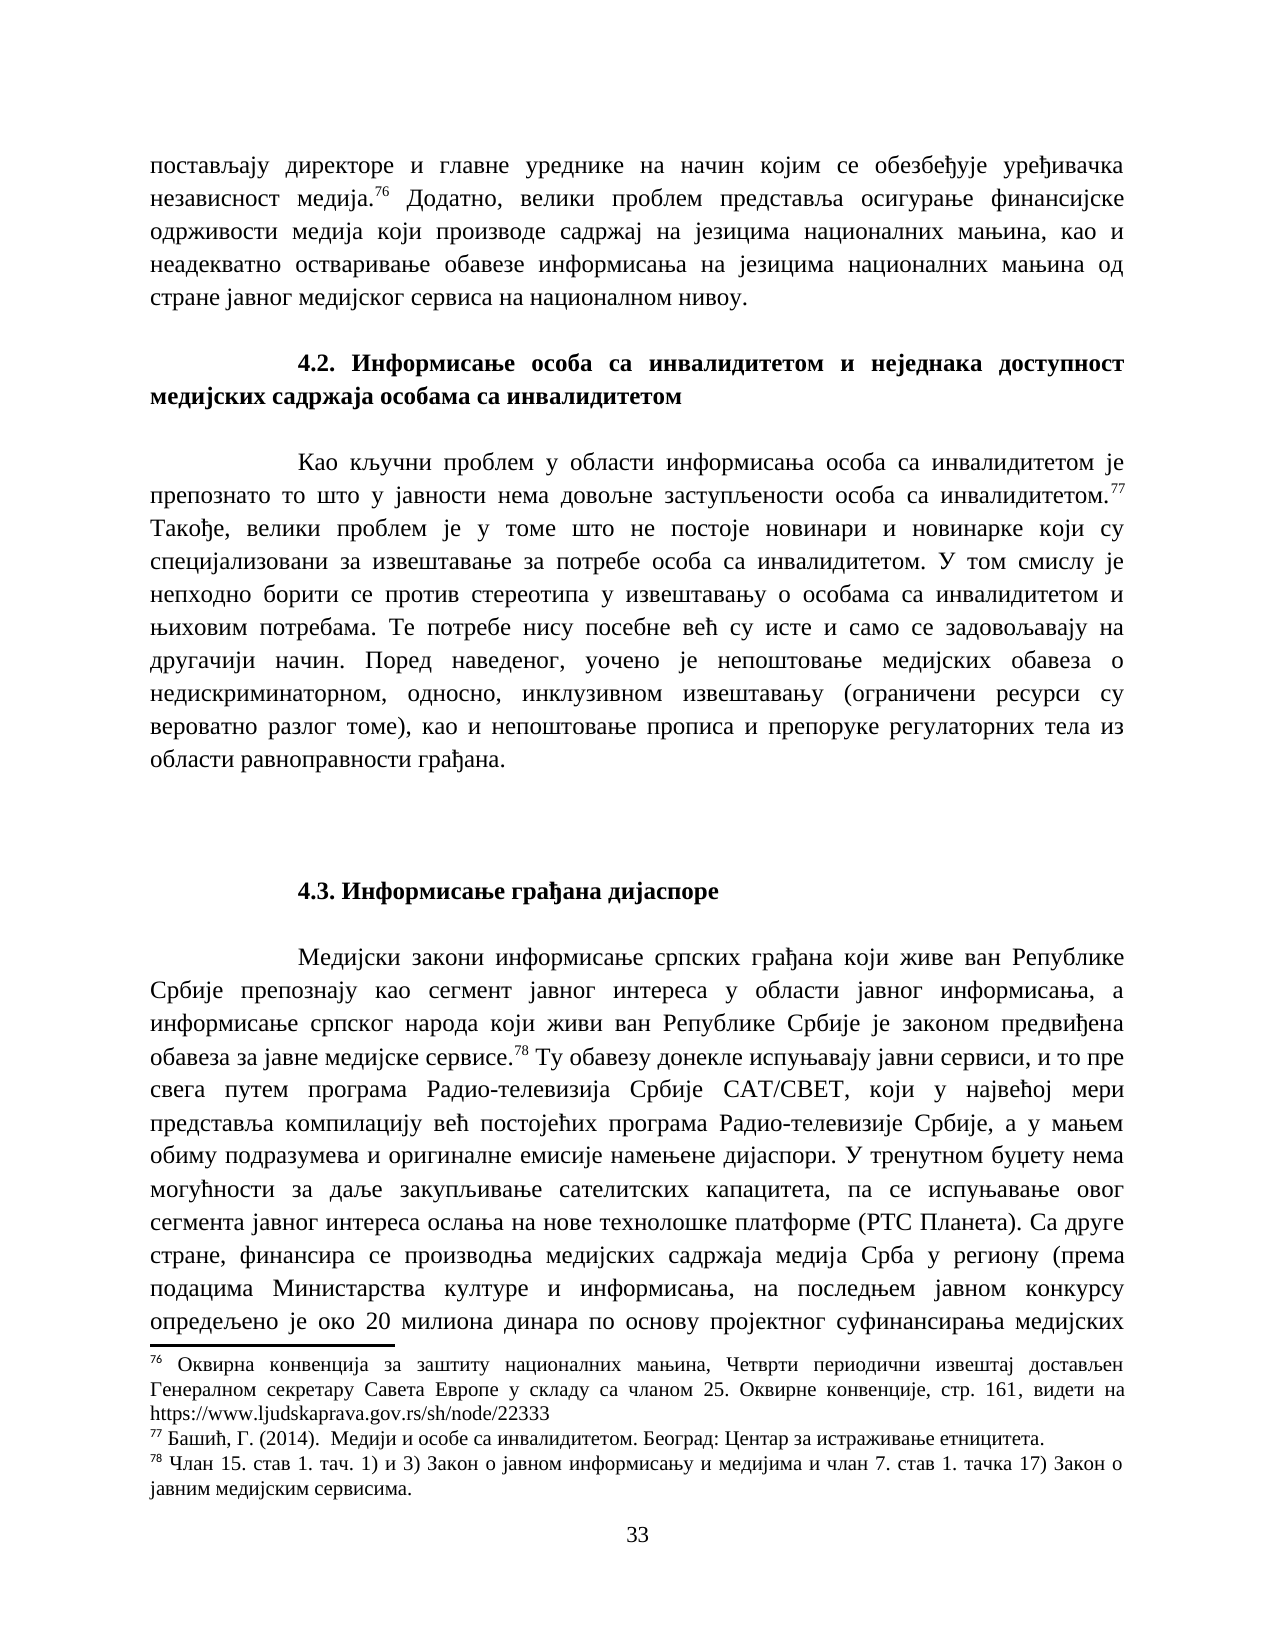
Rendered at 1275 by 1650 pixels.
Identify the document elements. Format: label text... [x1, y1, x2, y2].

text Као кључни проблем у области информисања особа са инвалидитетом је препознато то што у јавности нема довољне заступљености особа са инвалидитетом. Такође, велики проблем је у томе што не постоје новинари и новинарке који су специјализовани за извештавање за потребе особа са инвалидитетом. У том смислу је непходно борити се против стереотипа у извештавању о особама са инвалидитетом и њиховим потребама. Те потребе нису посебне већ су исте и само се задовољавају на другачији начин. Поред наведеног, уочено је непоштовање медијских обавеза о недискриминаторном, односно, инклузивном извештавању (ограничени ресурси су вероватно разлог томе), као и непоштовање прописа и препоруке регулаторних тела из области равноправности грађана. [150, 447, 1125, 773]
text 4.3. Информисање грађана дијаспоре [150, 876, 1125, 905]
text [150, 942, 1125, 1334]
text 4.2. Информисање особа са инвалидитетом и неједнака доступност медијских садржаја особама са инвалидитетом [150, 348, 1125, 410]
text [150, 150, 1125, 311]
